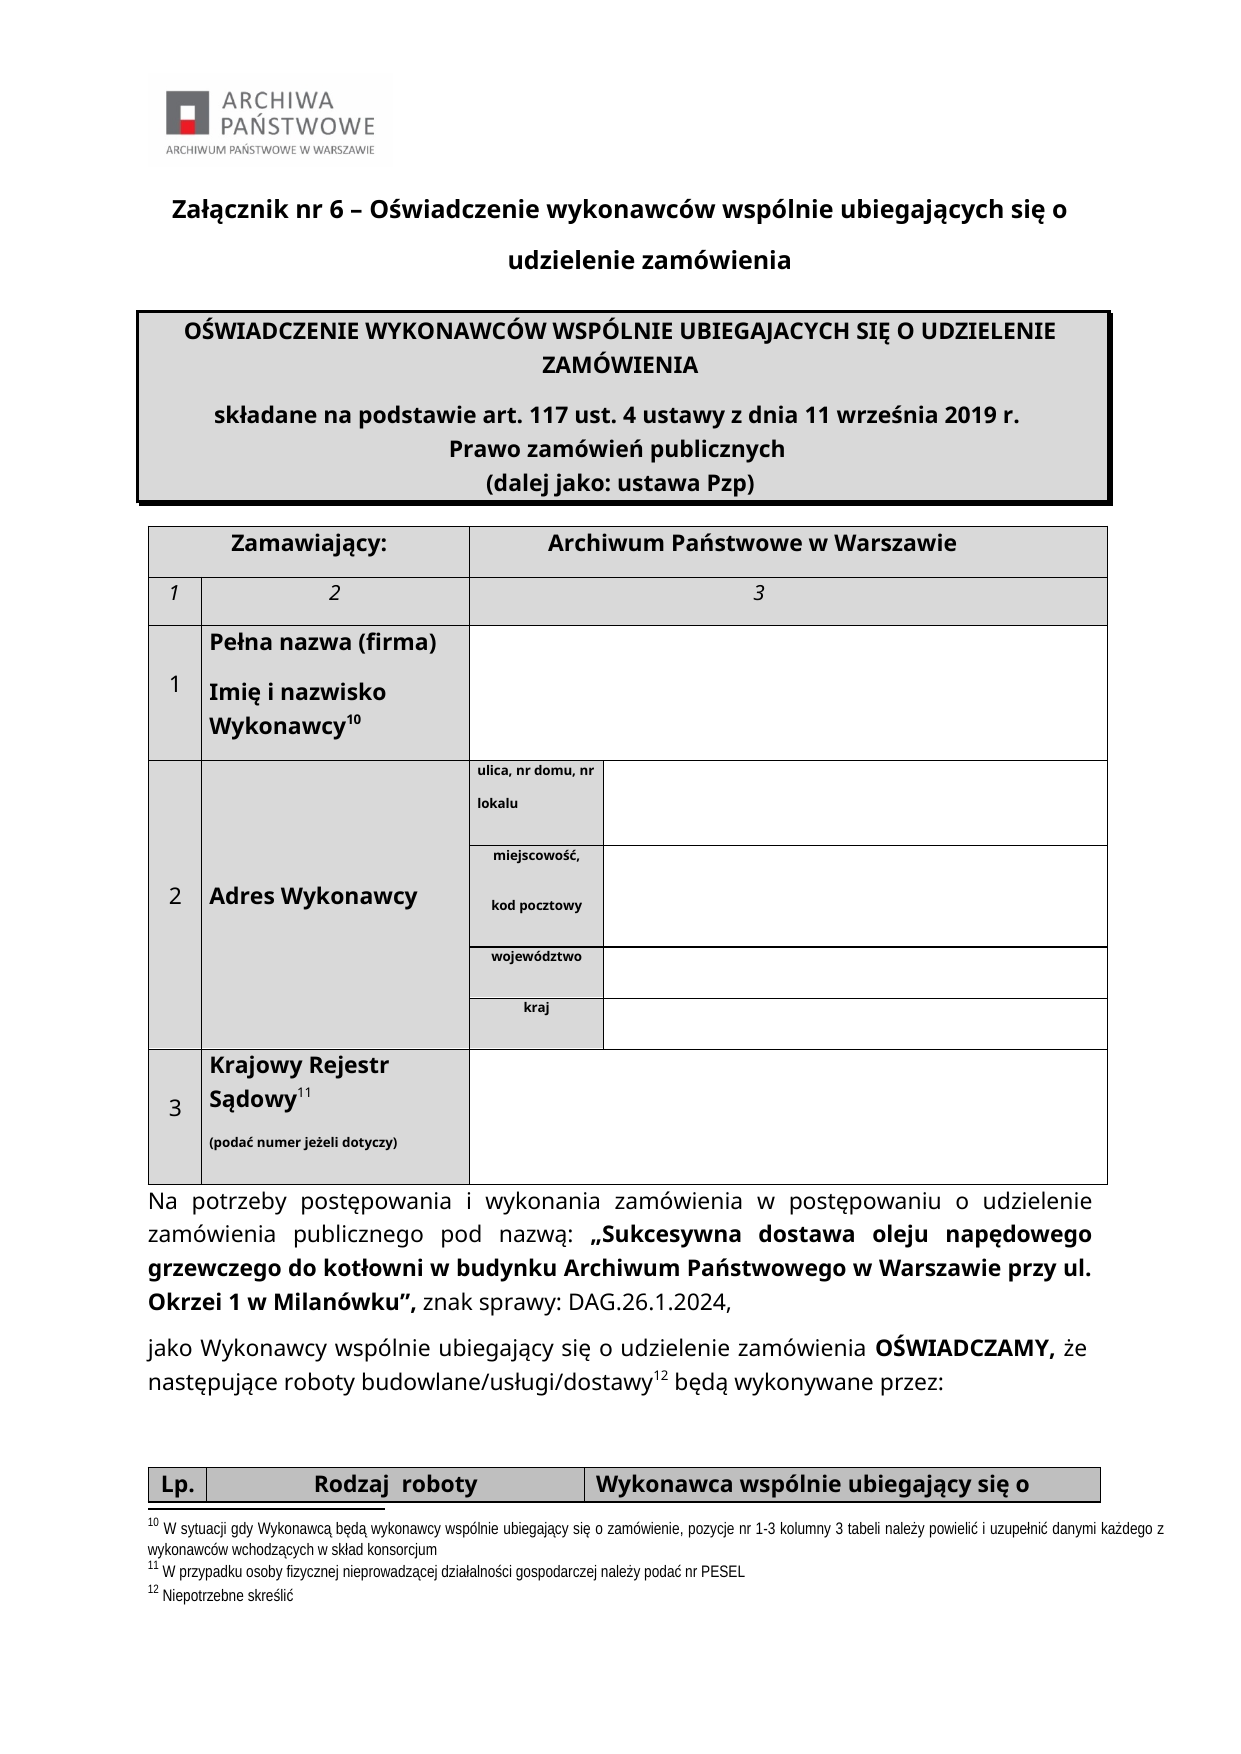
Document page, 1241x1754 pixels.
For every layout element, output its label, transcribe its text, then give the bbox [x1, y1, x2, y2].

table_cell kraj [470, 999, 603, 1048]
table_cell [470, 1050, 1107, 1184]
table_cell Krajowy Rejestr Sądowy (podać numer jeżeli dotyczy) [202, 1050, 469, 1184]
text OŚWIADCZENIE WYKONAWCÓW WSPÓLNIE UBIEGAJACYCH SIĘ O UDZIELENIE ZAMÓWIENIA [139, 313, 1107, 380]
table_cell [604, 846, 1107, 946]
table_header Rodzaj roboty budowlane/dostaw/usług 12 [207, 1468, 584, 1501]
table_cell województwo [470, 948, 603, 997]
text Na potrzeby postępowania i wykonania zamówienia w postępowaniu o udzielenie zamówienia publicznego pod nazwą: „Sukcesywna dostawa oleju napędowego grzewczego do kotłowni w budynku Archiwum Państwowego w Warszawie przy ul. Okrzei 1 w Milanówku”, znak sprawy: DAG.26.1.2024, [148, 1185, 1093, 1317]
text jako Wykonawcy wspólnie ubiegający się o udzielenie zamówienia OŚWIADCZAMY, że następujące roboty budowlane/usługi/dostawy będą wykonywane przez: [148, 1332, 1087, 1397]
table_cell Pełna nazwa (firma) Imię i nazwisko Wykonawcy [202, 626, 469, 760]
table_cell [604, 999, 1107, 1048]
table_cell miejscowość, kod pocztowy [470, 846, 603, 946]
picture [147, 73, 393, 167]
table_cell [604, 761, 1107, 845]
text Załącznik nr 6 – Oświadczenie wykonawców wspólnie ubiegających się o udzielenie zamówienia [148, 191, 1093, 276]
table_header Wykonawca wspólnie ubiegający się o udzielenie zamówienia, który będzie wykonywał wskazane roboty budowlane/dostawy/usługi3 [585, 1468, 1100, 1501]
table_cell 2 [202, 578, 469, 625]
table_cell 1 [149, 578, 201, 625]
table_cell Adres Wykonawcy [202, 761, 469, 1048]
table_cell 3 [470, 578, 1107, 625]
table_cell 1 [149, 626, 201, 760]
table_cell 3 [149, 1050, 201, 1184]
table_cell [604, 948, 1107, 997]
table_cell 2 [149, 761, 201, 1048]
table_header Archiwum Państwowe w Warszawie [470, 527, 1107, 577]
table_header Lp. [149, 1468, 206, 1501]
table_cell ulica, nr domu, nr lokalu [470, 761, 603, 845]
table_header Zamawiający: [149, 527, 469, 577]
text składane na podstawie art. 117 ust. 4 ustawy z dnia 11 września 2019 r. Prawo zamówień publicznych (dalej jako: ustawa Pzp) [139, 394, 1107, 500]
table_cell [470, 626, 1107, 760]
